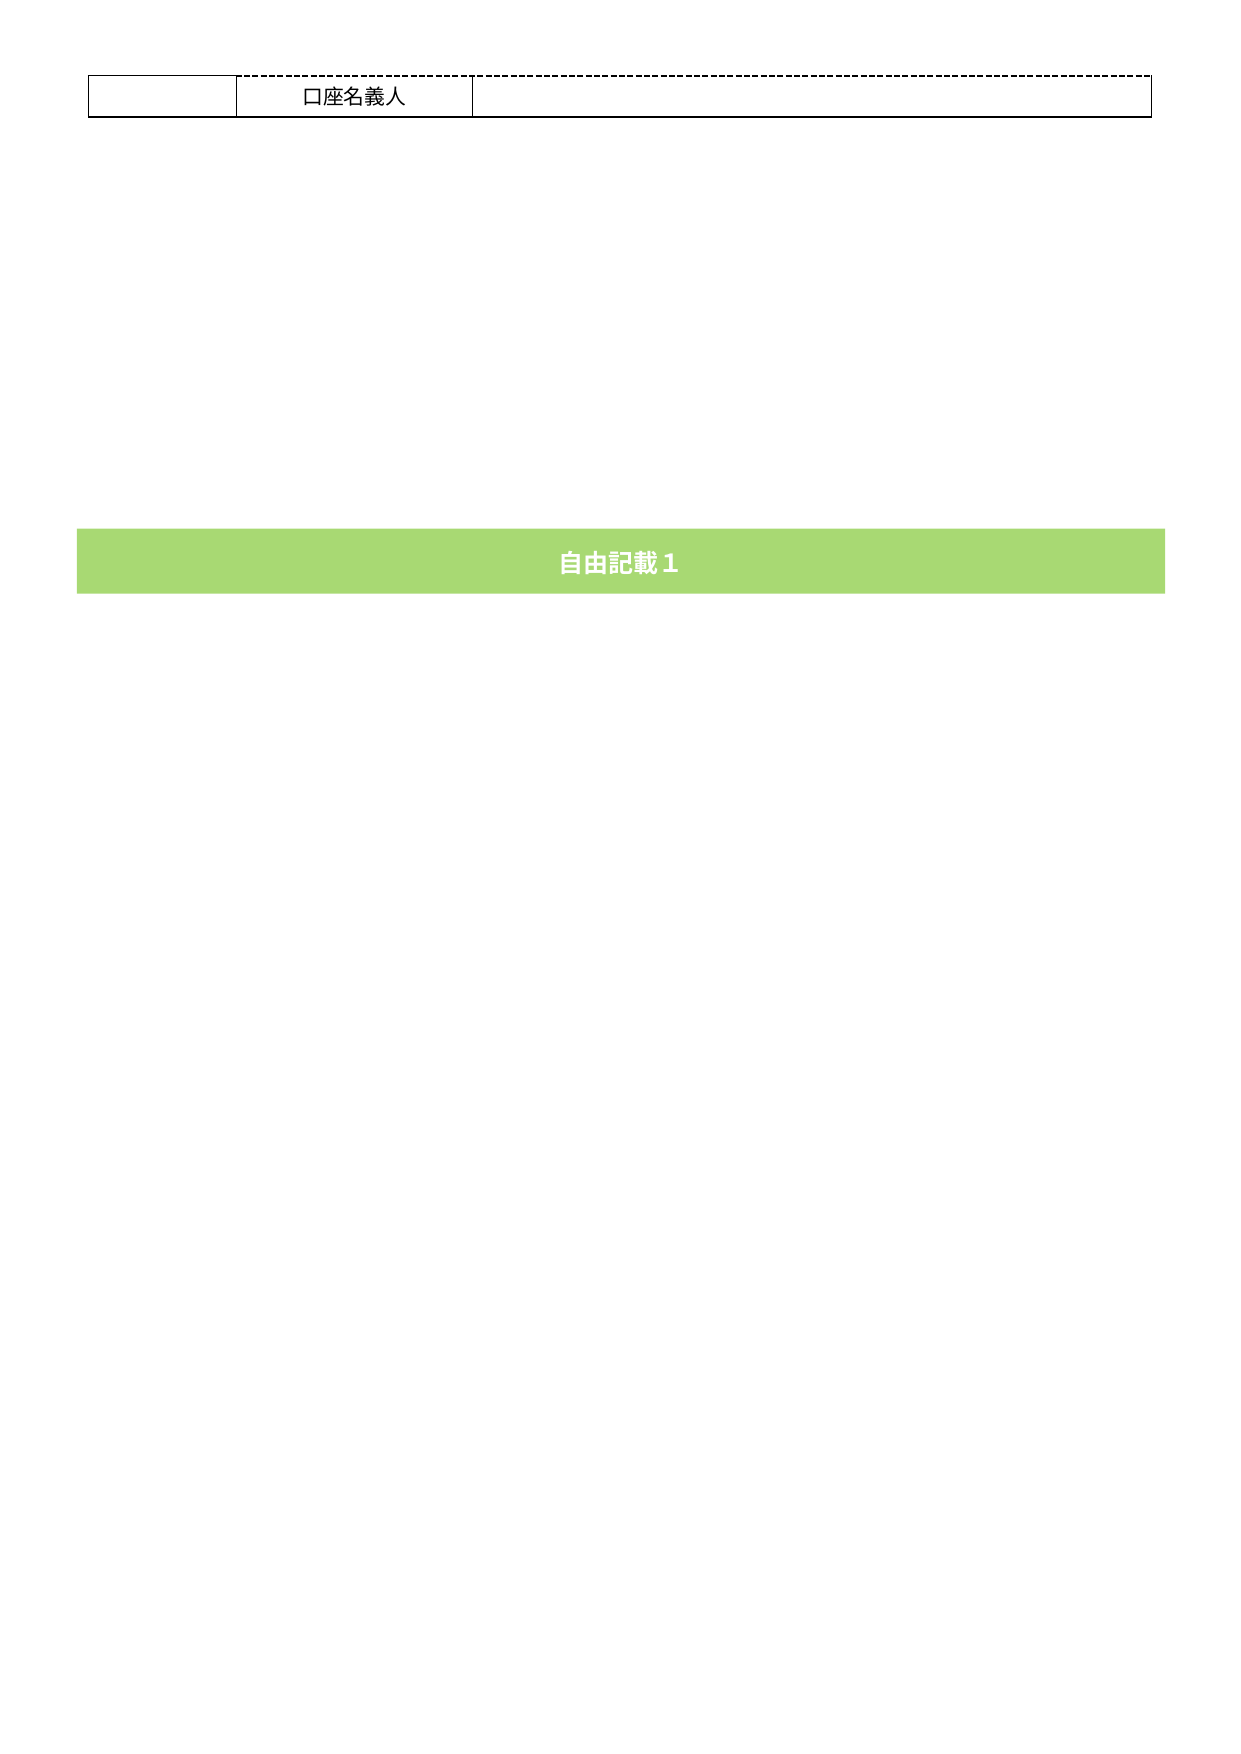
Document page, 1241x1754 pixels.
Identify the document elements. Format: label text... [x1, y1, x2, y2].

table_cell 口座名義人 [237, 75, 472, 116]
table_cell [473, 75, 1151, 116]
